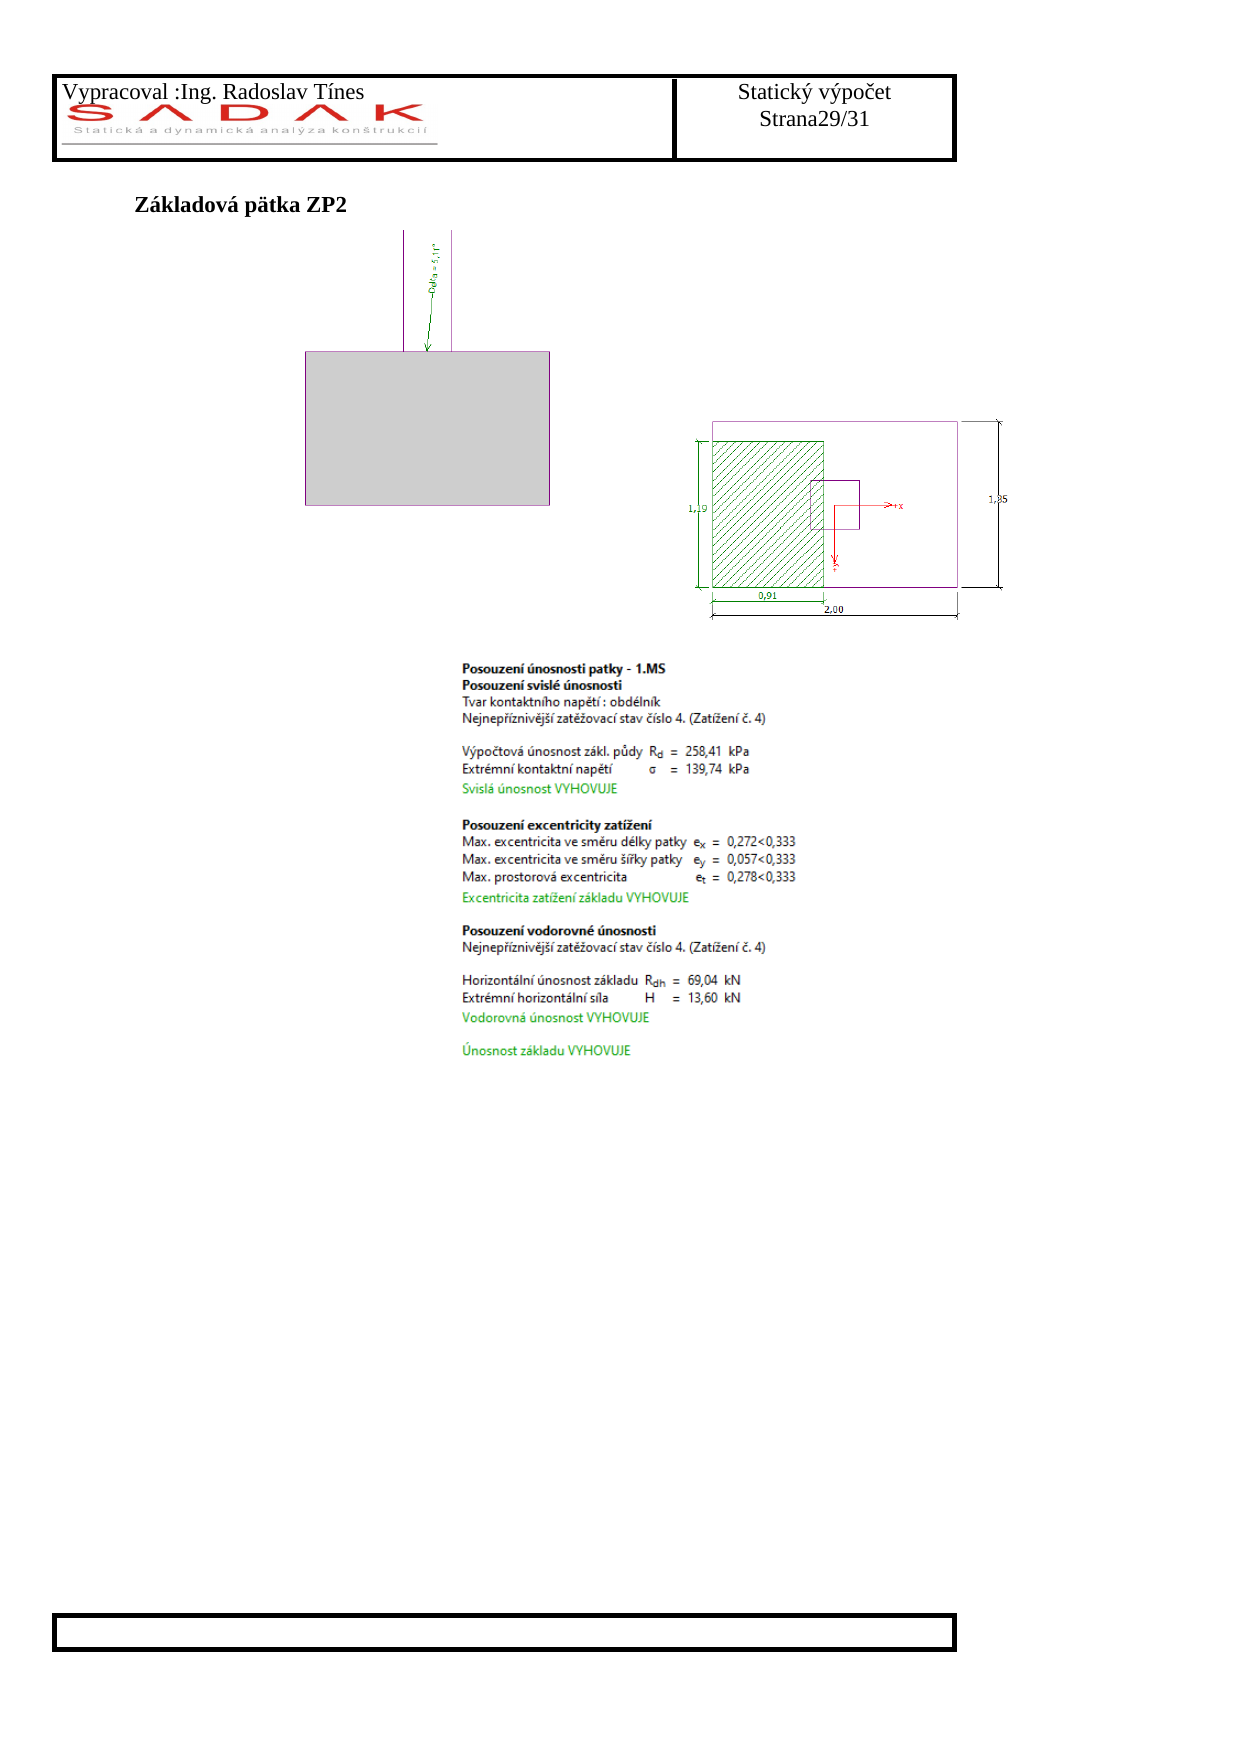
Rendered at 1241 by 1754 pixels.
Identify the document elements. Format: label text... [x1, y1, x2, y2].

picture [461, 658, 855, 1249]
picture [61, 104, 438, 145]
picture [270, 230, 1046, 644]
text Základová pätka ZP2 [134, 191, 1181, 217]
